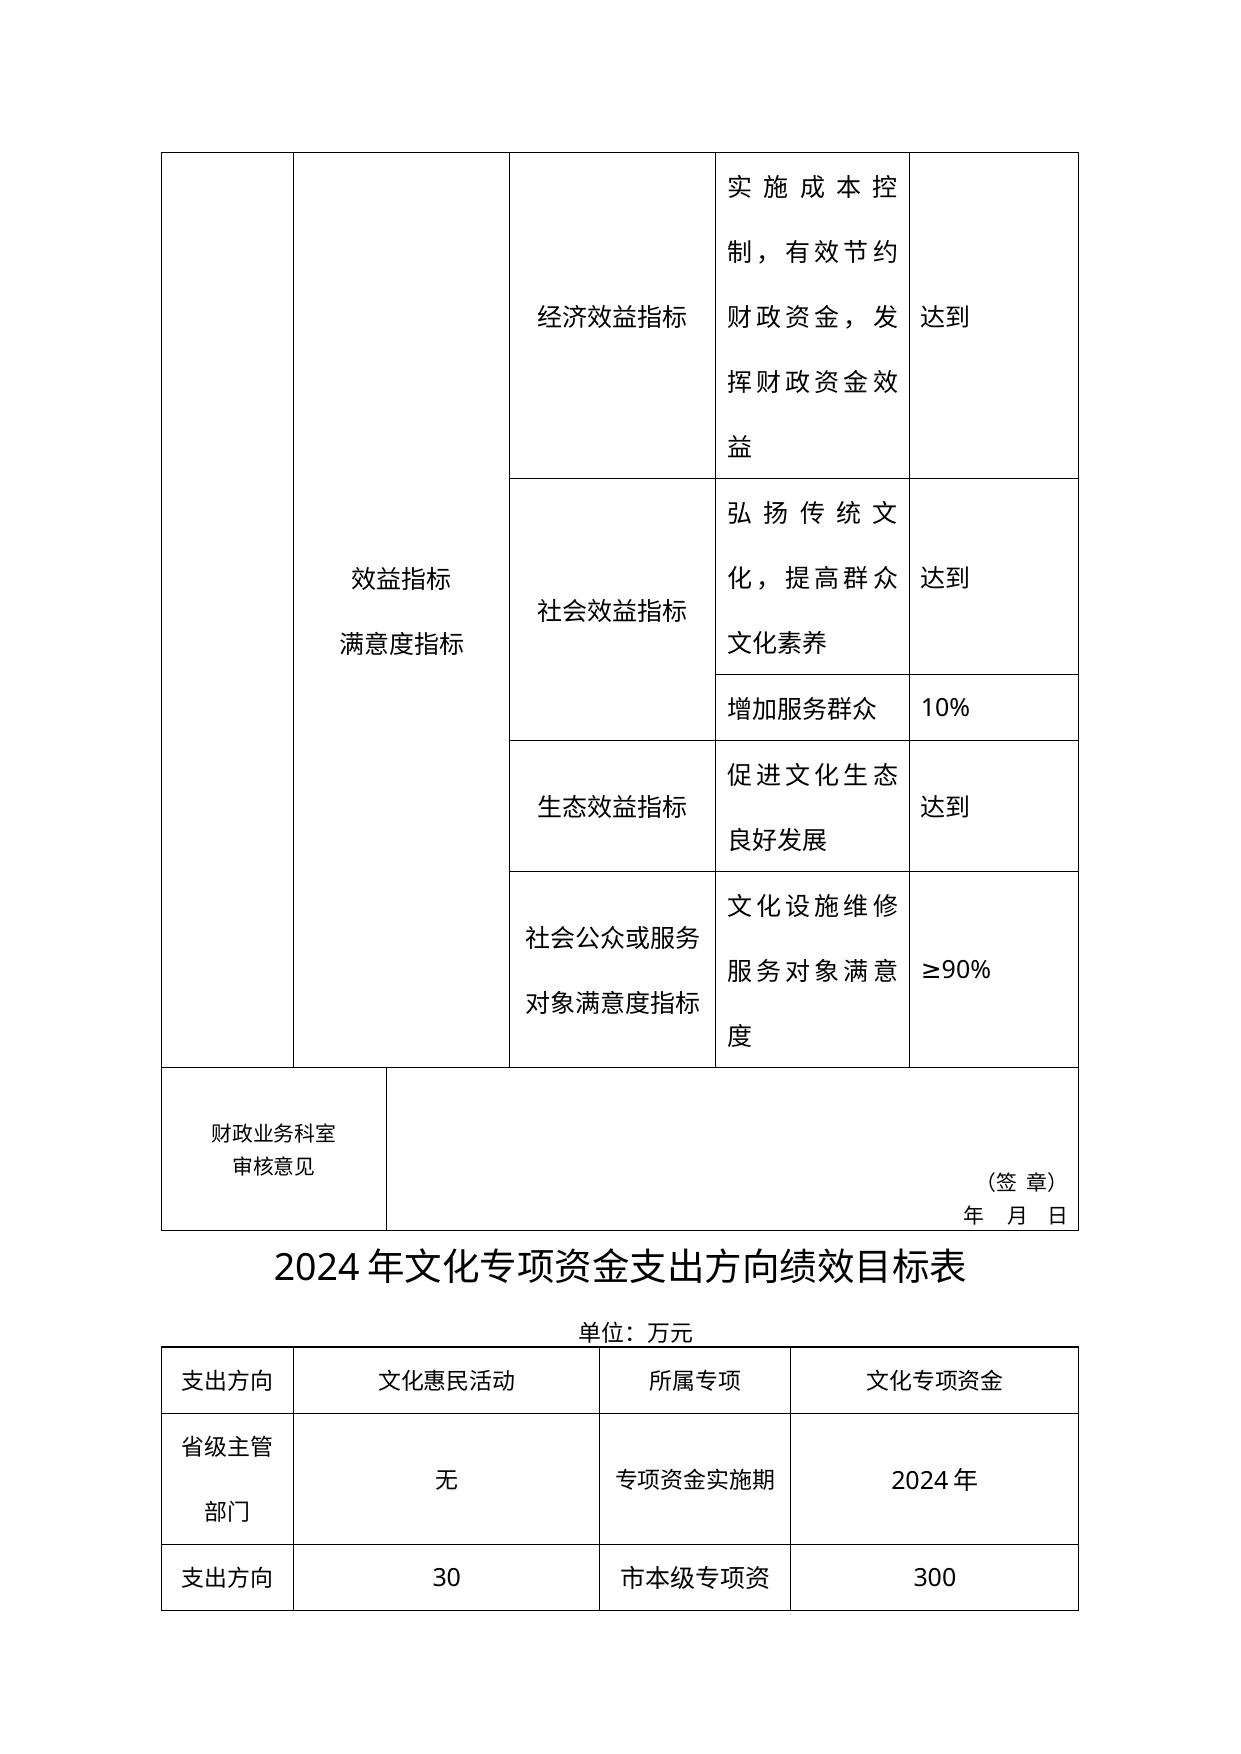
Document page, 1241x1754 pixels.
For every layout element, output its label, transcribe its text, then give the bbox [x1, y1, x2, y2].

table_cell 实施成本控制，有效节约财政资金，发挥财政资金效益 [716, 153, 909, 478]
table_cell 专项资金实施期 [600, 1414, 790, 1543]
table_cell 达到 [910, 153, 1078, 478]
table_cell 300 [791, 1545, 1078, 1609]
table_cell 达到 [910, 479, 1078, 674]
table_cell 弘扬传统文化，提高群众文化素养 [716, 479, 909, 674]
table_cell 30 [294, 1545, 599, 1609]
table_cell 财政业务科室 审核意见 [162, 1068, 386, 1230]
table_cell 2024年 [791, 1414, 1078, 1543]
text 2024年文化专项资金支出方向绩效目标表 [187, 1231, 1053, 1296]
table_cell 社会效益指标 [510, 479, 715, 740]
text 单位：万元 [187, 1321, 1053, 1346]
table_cell 生态效益指标 [510, 741, 715, 871]
table_cell 支出方向总金额 [162, 1545, 293, 1609]
table_cell ≥90% [910, 872, 1078, 1067]
table_cell 达到 [910, 741, 1078, 871]
table_header 文化惠民活动 [294, 1348, 599, 1412]
table_cell 10% [910, 675, 1078, 740]
table_cell 社会公众或服务对象满意度指标 [510, 872, 715, 1067]
table_cell 效益指标 满意度指标 [294, 153, 509, 1067]
table_header 文化专项资金 [791, 1348, 1078, 1412]
table_cell 无 [294, 1414, 599, 1543]
table_cell 增加服务群众 [716, 675, 909, 740]
table_cell 市本级专项资金总额 [600, 1545, 790, 1609]
table_cell （签 章） 年 月 日 [387, 1068, 1078, 1230]
table_cell 促进文化生态良好发展 [716, 741, 909, 871]
table_header 支出方向 [162, 1348, 293, 1412]
table_header 所属专项 [600, 1348, 790, 1412]
table_cell 经济效益指标 [510, 153, 715, 478]
table_cell 省级主管部门 [162, 1414, 293, 1543]
table_cell 文化设施维修服务对象满意度 [716, 872, 909, 1067]
